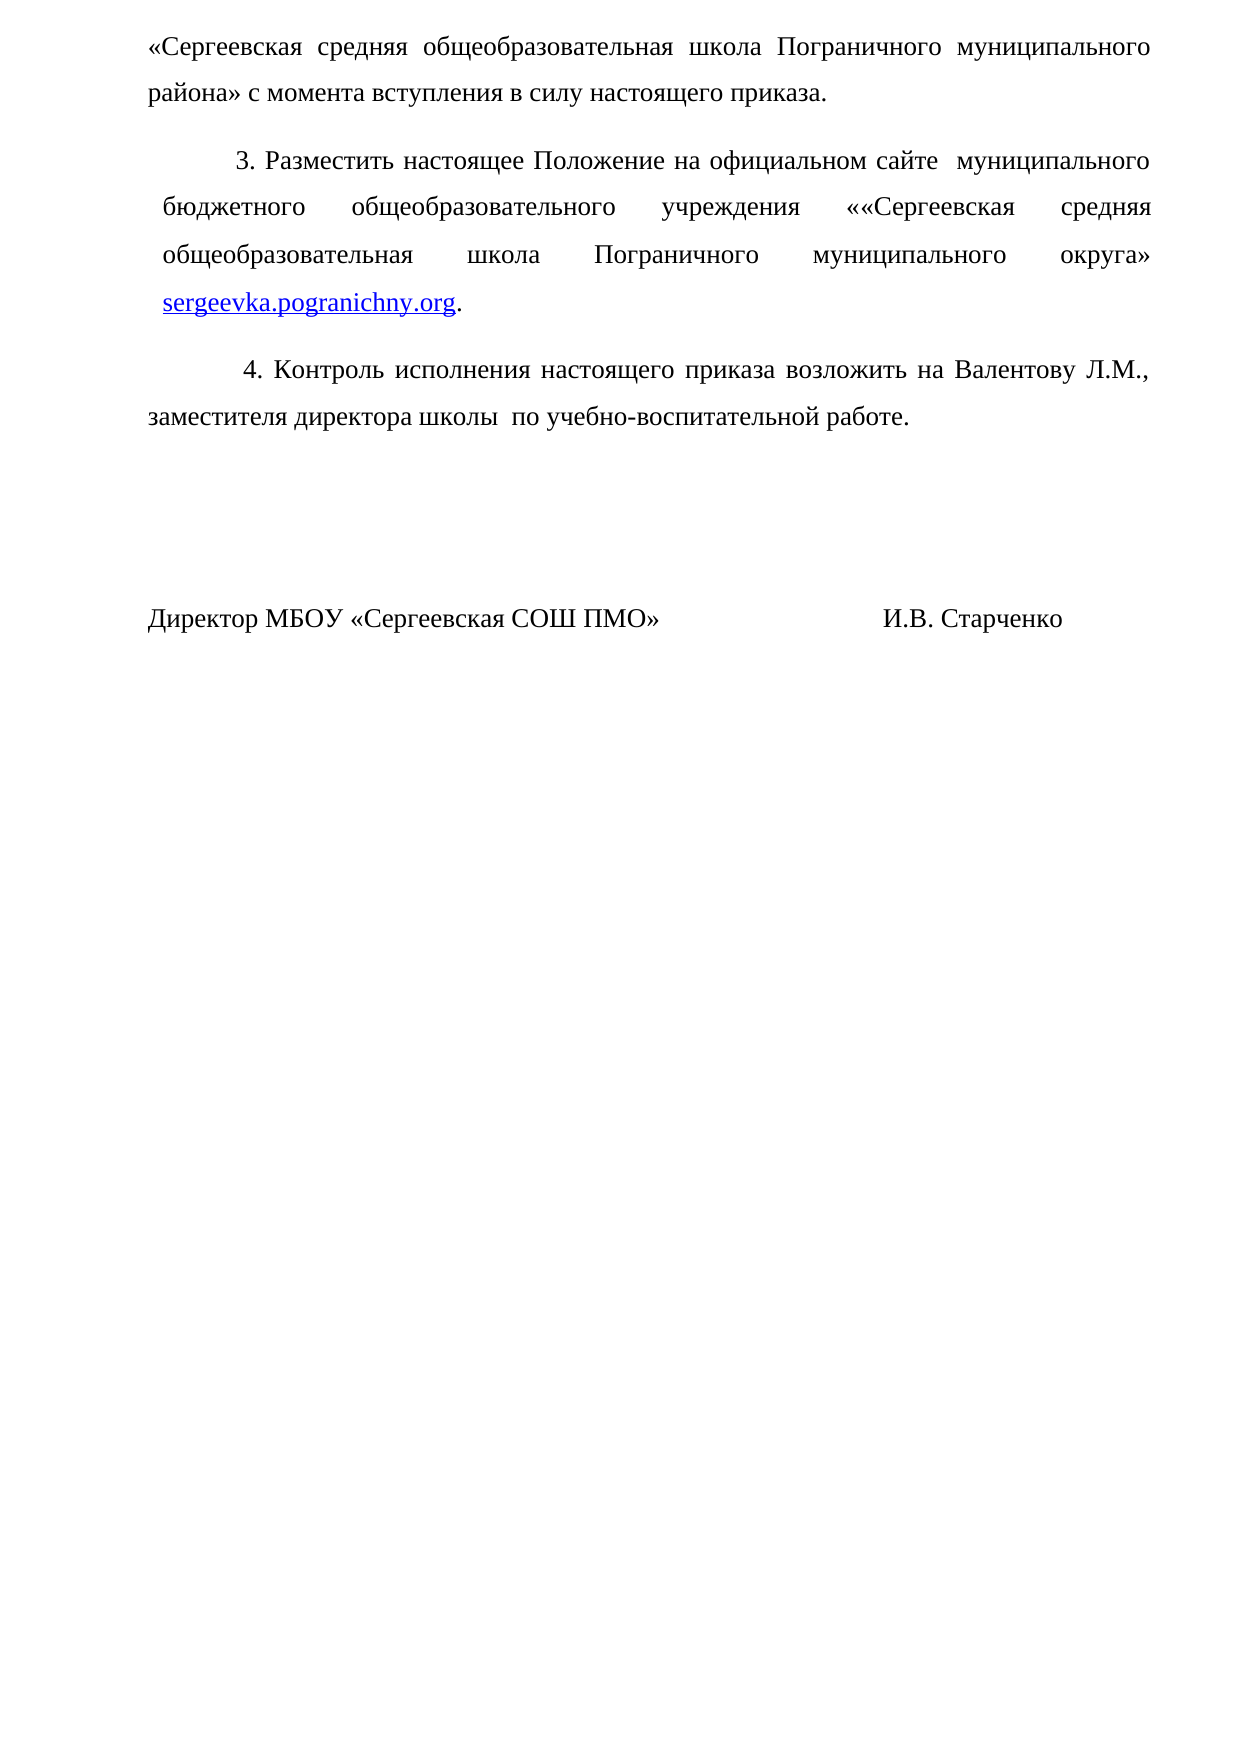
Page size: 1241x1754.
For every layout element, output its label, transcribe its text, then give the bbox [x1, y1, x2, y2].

text 3. Разместить настоящее Положение на официальном сайте муниципального бюджетного общеобразовательного учреждения ««Сергеевская средняя общеобразовательная школа Пограничного муниципального округа» sergeevka.pogranichny.org. [118, 144, 1152, 317]
text Директор МБОУ «Сергеевская СОШ ПМО» И.В. Старченко [148, 602, 1152, 633]
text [118, 29, 1152, 107]
text 4. Контроль исполнения настоящего приказа возложить на Валентову Л.М., заместителя директора школы по учебно-воспитательной работе. [118, 353, 1152, 431]
